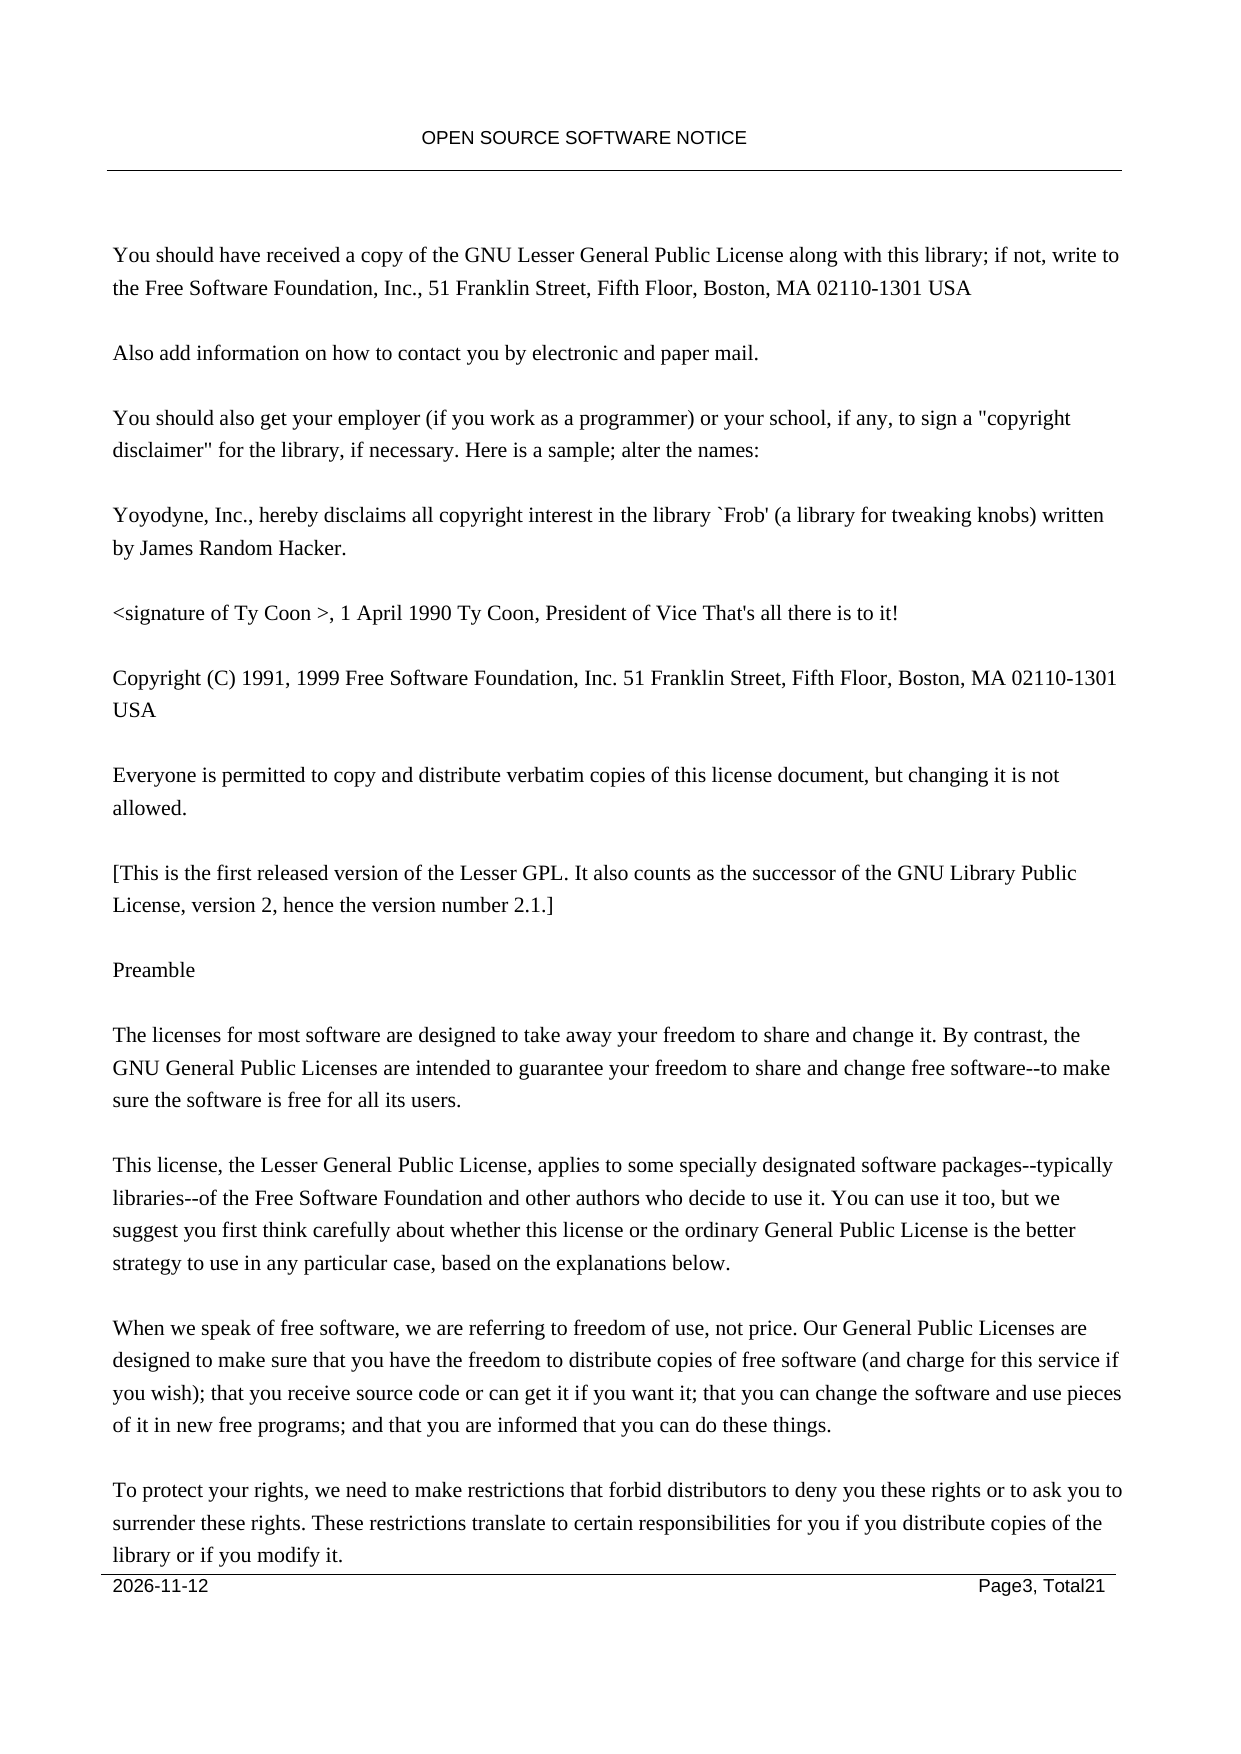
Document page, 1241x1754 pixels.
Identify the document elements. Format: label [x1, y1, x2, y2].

text [112, 206, 1128, 1571]
